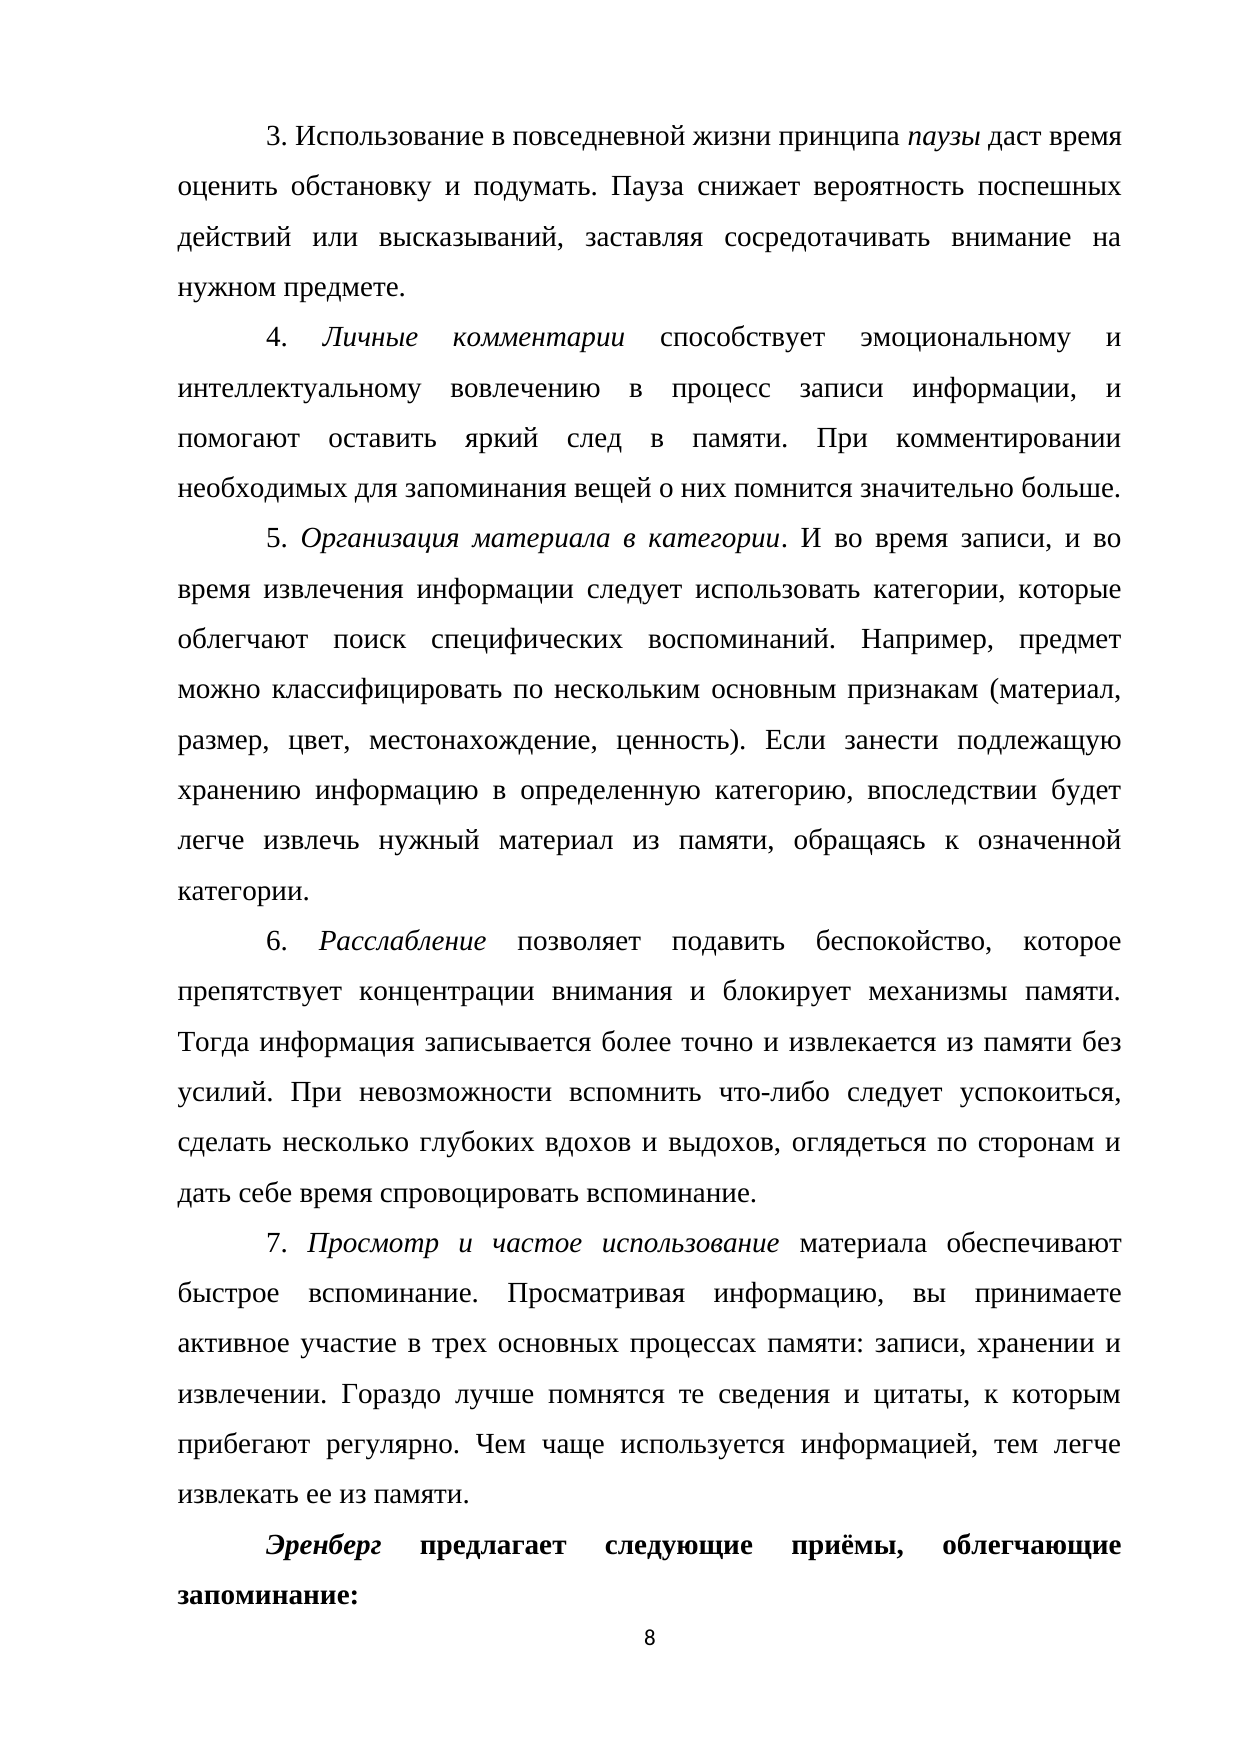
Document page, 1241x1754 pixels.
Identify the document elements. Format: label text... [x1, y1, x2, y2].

text Эренберг предлагает следующие приёмы, облегчающие запоминание: [177, 1527, 1122, 1611]
text 6. Расслабление позволяет подавить беспокойство, которое препятствует концентрации внимания и блокирует механизмы памяти. Тогда информация записывается более точно и извлекается из памяти без усилий. При невозможности вспомнить что-либо следует успокоиться, сделать несколько глубоких вдохов и выдохов, оглядеться по сторонам и дать себе время спровоцировать вспоминание. [177, 923, 1122, 1208]
text 4. Личные комментарии способствует эмоциональному и интеллектуальному вовлечению в процесс записи информации, и помогают оставить яркий след в памяти. При комментировании необходимых для запоминания вещей о них помнится значительно больше. [177, 319, 1122, 504]
text 3. Использование в повседневной жизни принципа паузы даст время оценить обстановку и подумать. Пауза снижает вероятность поспешных действий или высказываний, заставляя сосредотачивать внимание на нужном предмете. [177, 118, 1122, 303]
text 7. Просмотр и частое использование материала обеспечивают быстрое вспоминание. Просматривая информацию, вы принимаете активное участие в трех основных процессах памяти: записи, хранении и извлечении. Гораздо лучше помнятся те сведения и цитаты, к которым прибегают регулярно. Чем чаще используется информацией, тем легче извлекать ее из памяти. [177, 1225, 1122, 1510]
text 5. Организация материала в категории. И во время записи, и во время извлечения информации следует использовать категории, которые облегчают поиск специфических воспоминаний. Например, предмет можно классифицировать по нескольким основным признакам (материал, размер, цвет, местонахождение, ценность). Если занести подлежащую хранению информацию в определенную категорию, впоследствии будет легче извлечь нужный материал из памяти, обращаясь к означенной категории. [177, 521, 1122, 906]
